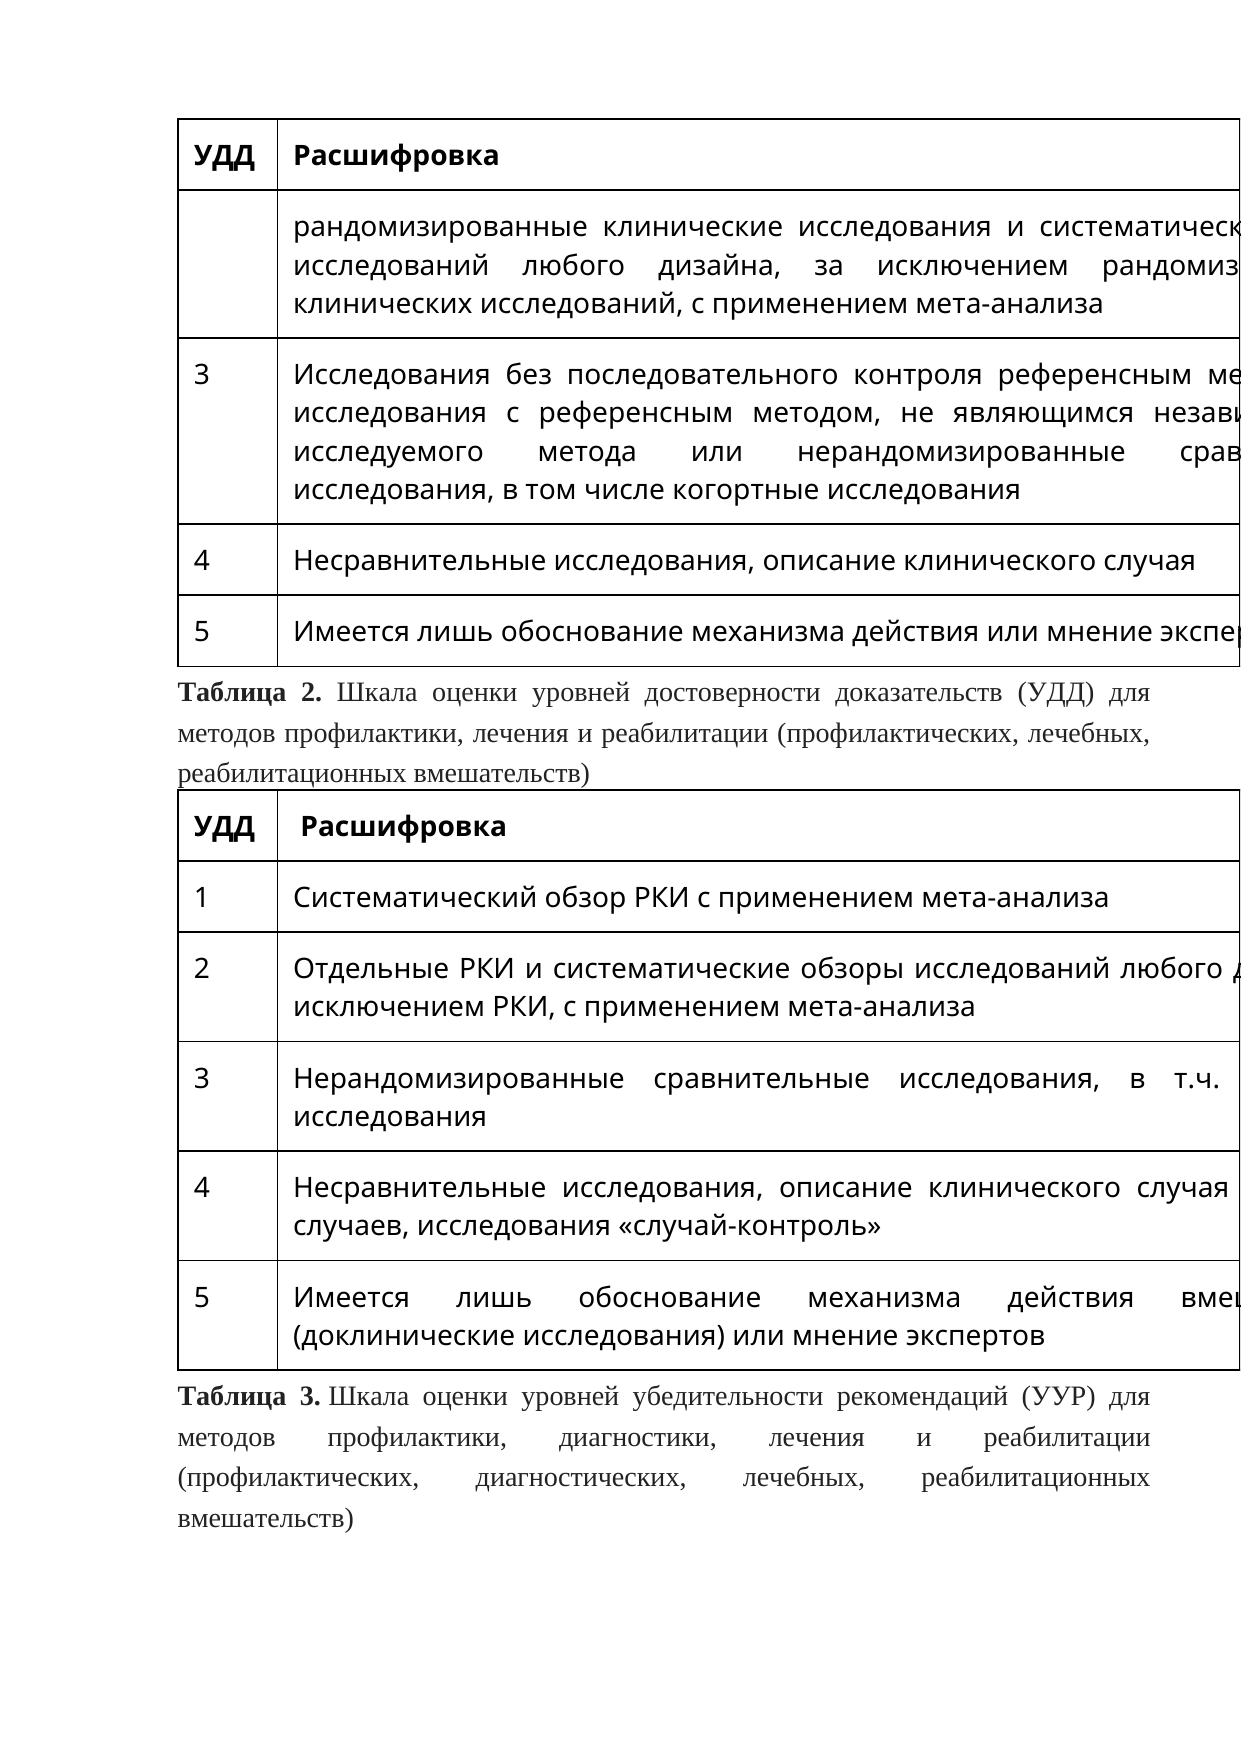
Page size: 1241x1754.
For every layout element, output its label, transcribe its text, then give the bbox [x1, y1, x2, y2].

table_cell Имеется лишь обоснование механизма действия вмешательства (доклинические исследования) или мнение экспертов [278, 1261, 1239, 1369]
table_header Расшифровка [278, 120, 1239, 189]
table_cell Несравнительные исследования, описание клинического случая [278, 525, 1239, 594]
table_cell 5 [179, 596, 277, 666]
table_cell Исследования без последовательного контроля референсным методом или исследования с референсным методом, не являющимся независимым от исследуемого метода или нерандомизированные сравнительные исследования, в том числе когортные исследования [278, 339, 1239, 523]
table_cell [278, 191, 1239, 337]
table_cell 2 [179, 191, 277, 337]
table_cell Систематический обзор РКИ с применением мета-анализа [278, 862, 1239, 931]
text Таблица 3. Шкала оценки уровней убедительности рекомендаций (УУР) для методов профилактики, диагностики, лечения и реабилитации (профилактических, диагностических, лечебных, реабилитационных вмешательств) [177, 1371, 1152, 1533]
text Таблица 2. Шкала оценки уровней достоверности доказательств (УДД) для методов профилактики, лечения и реабилитации (профилактических, лечебных, реабилитационных вмешательств) [177, 667, 1152, 789]
table_cell 3 [179, 339, 277, 523]
table_cell Отдельные РКИ и систематические обзоры исследований любого дизайна, за исключением РКИ, с применением мета-анализа [278, 933, 1239, 1041]
table_header Расшифровка [278, 791, 1239, 860]
table_cell Имеется лишь обоснование механизма действия или мнение экспертов [278, 596, 1239, 666]
table_cell 3 [179, 1042, 277, 1150]
table_cell Несравнительные исследования, описание клинического случая или серии случаев, исследования «случай-контроль» [278, 1152, 1239, 1260]
table_cell 2 [179, 933, 277, 1041]
table_cell Нерандомизированные сравнительные исследования, в т.ч. когортные исследования [278, 1042, 1239, 1150]
table_header УДД [179, 791, 277, 860]
table_cell 1 [179, 862, 277, 931]
table_cell 4 [179, 525, 277, 594]
table_cell 5 [179, 1261, 277, 1369]
table_cell 4 [179, 1152, 277, 1260]
table_header УДД [179, 120, 277, 189]
